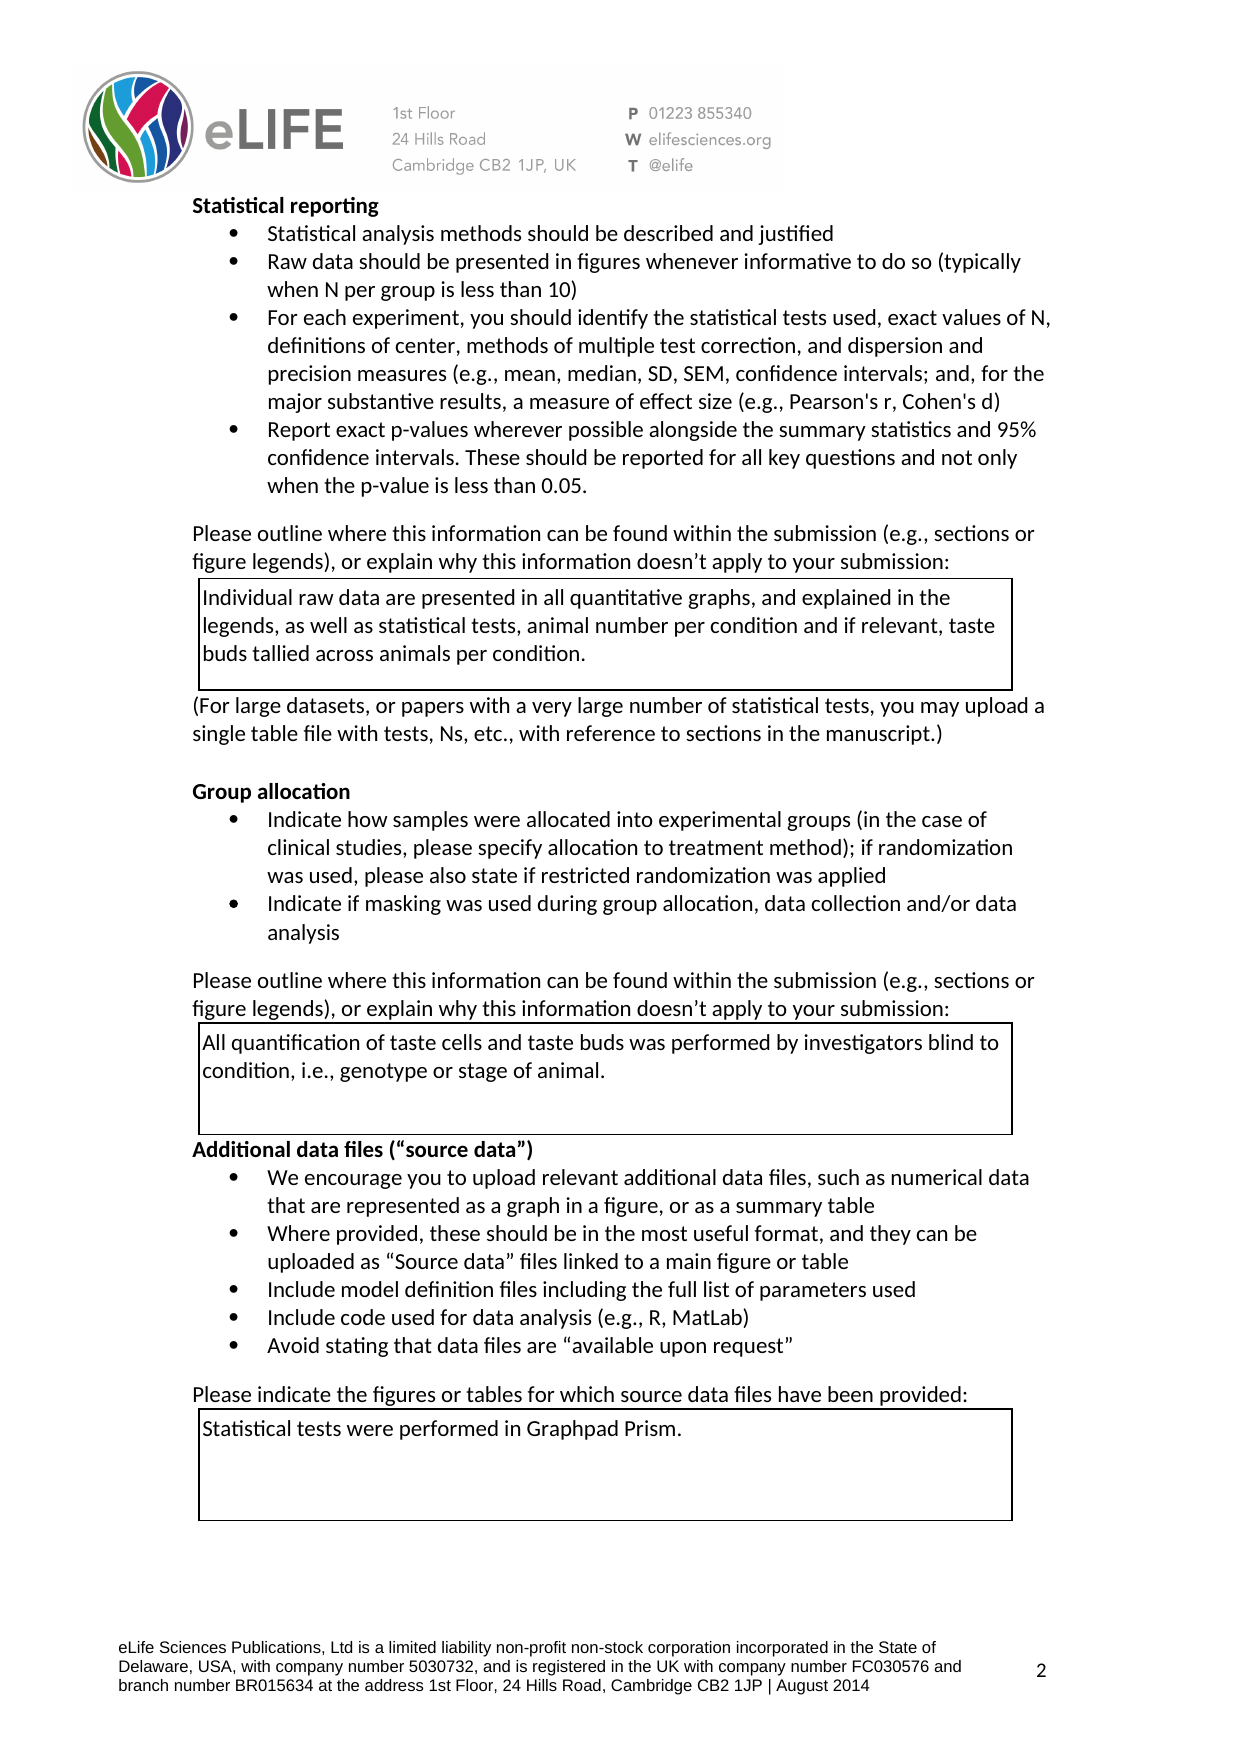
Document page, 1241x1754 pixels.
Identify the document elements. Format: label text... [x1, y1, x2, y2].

list For each experiment, you should identify the statistical tests used, exact values of N, definitions of center, methods of multiple test correction, and dispersion and precision measures (e.g., mean, median, SD, SEM, confidence intervals; and, for the major substantive results, a measure of effect size (e.g., Pearson's r, Cohen's d) [229, 303, 1053, 415]
list Report exact p-values wherever possible alongside the summary statistics and 95% confidence intervals. These should be reported for all key questions and not only when the p-value is less than 0.05. [229, 415, 1053, 499]
picture [73, 59, 784, 191]
list Include code used for data analysis (e.g., R, MatLab) [229, 1303, 1053, 1332]
list Raw data should be presented in figures whenever informative to do so (typically when N per group is less than 10) [229, 247, 1053, 303]
text Additional data files (“source data”) [192, 1052, 1053, 1163]
list We encourage you to upload relevant additional data files, such as numerical data that are represented as a graph in a figure, or as a summary table [229, 1163, 1053, 1219]
text (For large datasets, or papers with a very large number of statistical tests, you may upload a single table file with tests, Ns, etc., with reference to sections in the manuscript.) [192, 603, 1053, 747]
text Statistical reporting [192, 191, 1053, 219]
text Statistical tests were performed in Graphpad Prism. [200, 1412, 1011, 1444]
list Include model definition files including the full list of parameters used [229, 1276, 1053, 1303]
list Indicate how samples were allocated into experimental groups (in the case of clinical studies, please specify allocation to treatment method); if randomization was used, please also state if restricted randomization was applied [229, 806, 1053, 889]
list Where provided, these should be in the most useful format, and they can be uploaded as “Source data” files linked to a main figure or table [229, 1219, 1053, 1276]
text Group allocation [192, 777, 1053, 806]
text All quantification of taste cells and taste buds was performed by investigators blind to condition, i.e., genotype or stage of animal. [200, 1026, 1011, 1086]
list Avoid stating that data files are “available upon request” [229, 1332, 1053, 1359]
text Please indicate the figures or tables for which source data files have been provided: [192, 1380, 1053, 1408]
list Indicate if masking was used during group allocation, data collection and/or data analysis [229, 889, 1053, 946]
text Individual raw data are presented in all quantitative graphs, and explained in the legends, as well as statistical tests, animal number per condition and if relevant, taste buds tallied across animals per condition. [200, 581, 1011, 669]
list Statistical analysis methods should be described and justified [229, 219, 1053, 247]
